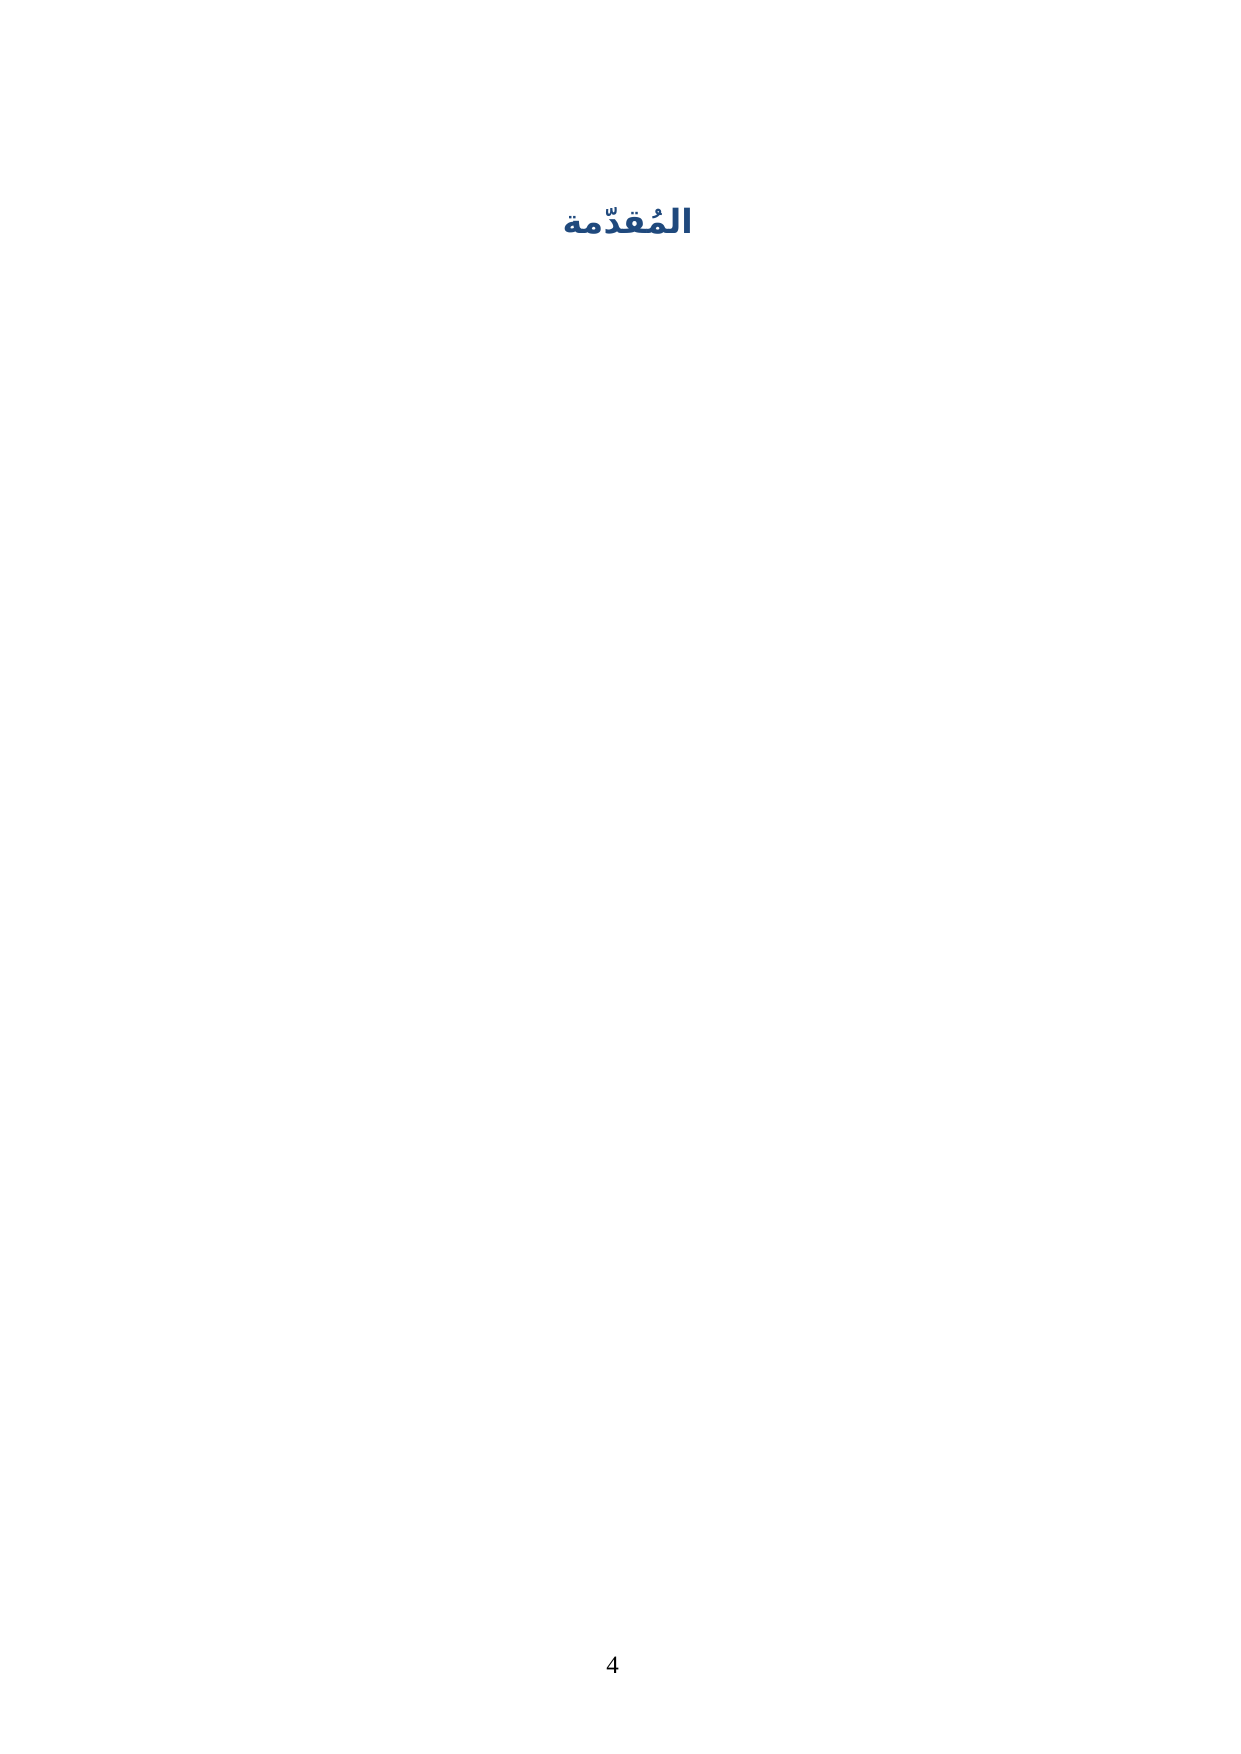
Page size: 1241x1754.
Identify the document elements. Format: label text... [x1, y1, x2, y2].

subtitle المُقدّمة [222, 202, 1033, 241]
